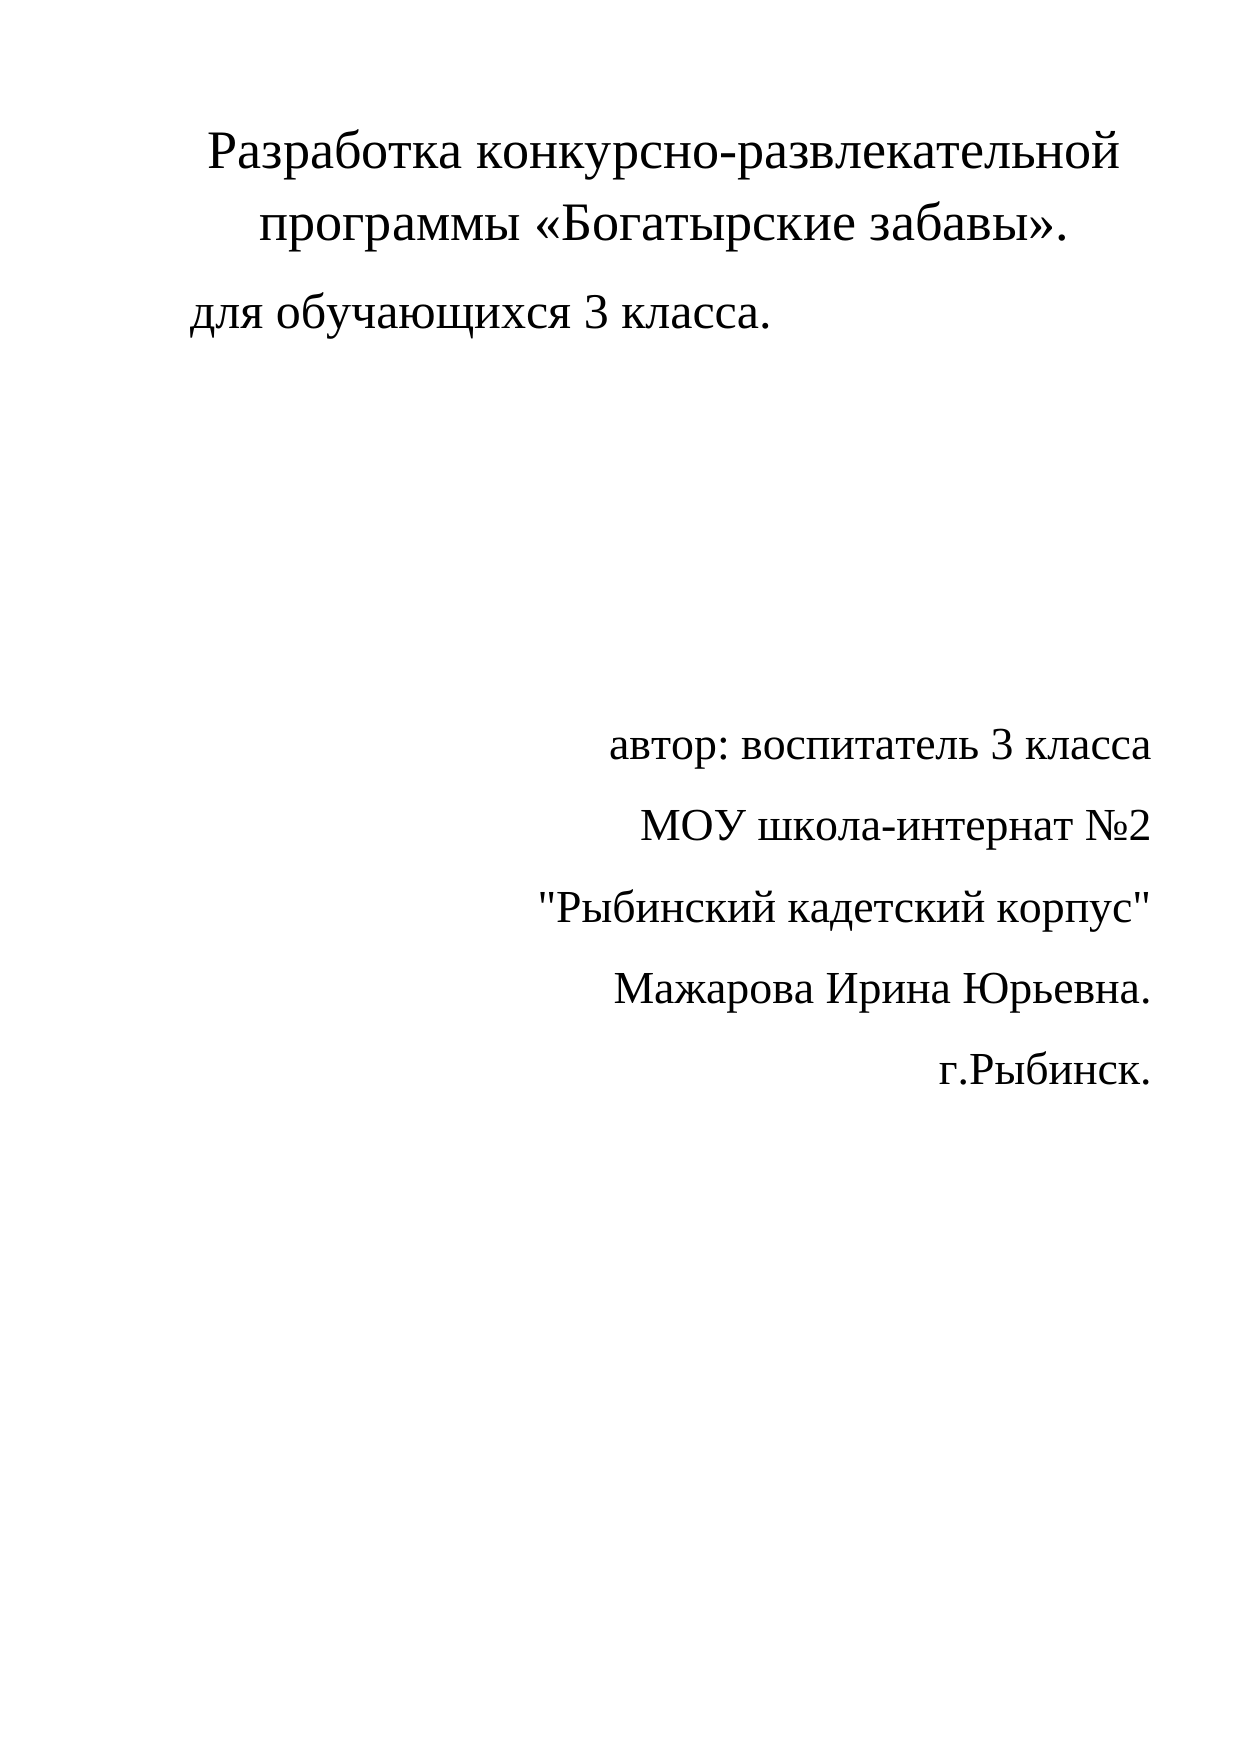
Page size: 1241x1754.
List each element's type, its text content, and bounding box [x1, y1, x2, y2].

text автор: воспитатель 3 класса [177, 716, 1152, 769]
text Мажарова Ирина Юрьевна. [177, 961, 1152, 1013]
text для обучающихся 3 класса. [177, 282, 1152, 339]
text "Рыбинский кадетский корпус" [177, 879, 1152, 932]
text г.Рыбинск. [177, 1042, 1152, 1094]
text Разработка конкурсно-развлекательной программы «Богатырские забавы». [177, 118, 1152, 252]
text МОУ школа-интернат №2 [177, 798, 1152, 851]
